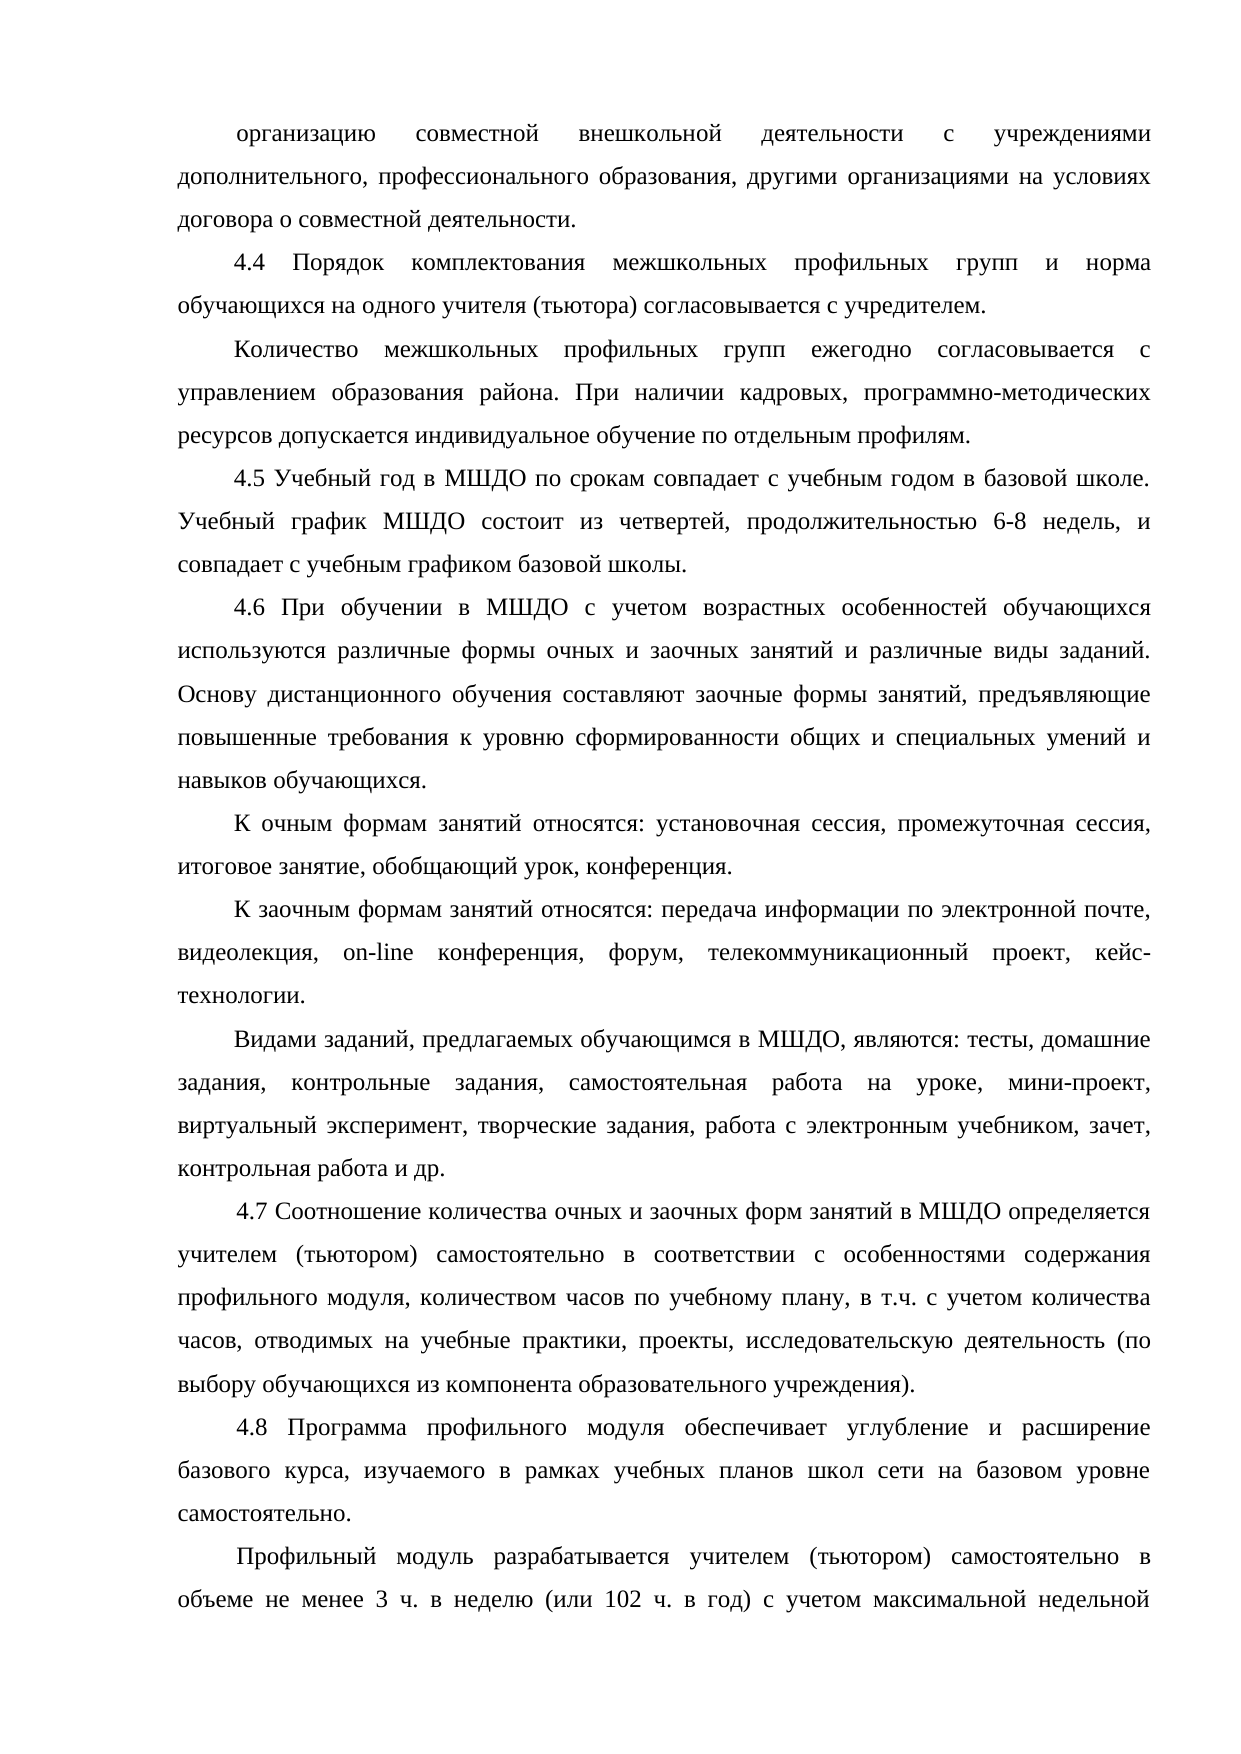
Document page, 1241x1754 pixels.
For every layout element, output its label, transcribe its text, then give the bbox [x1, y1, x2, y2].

text 4.4 Порядок комплектования межшкольных профильных групп и норма обучающихся на одного учителя (тьютора) согласовывается с учредителем. [177, 247, 1152, 319]
text 4.6 При обучении в МШДО с учетом возрастных особенностей обучающихся используются различные формы очных и заочных занятий и различные виды заданий. Основу дистанционного обучения составляют заочные формы занятий, предъявляющие повышенные требования к уровню сформированности общих и специальных умений и навыков обучающихся. [177, 592, 1152, 794]
text 4.5 Учебный год в МШДО по срокам совпадает с учебным годом в базовой школе. Учебный график МШДО состоит из четвертей, продолжительностью 6-8 недель, и совпадает с учебным графиком базовой школы. [177, 463, 1152, 578]
text организацию совместной внешкольной деятельности с учреждениями дополнительного, профессионального образования, другими организациями на условиях договора о совместной деятельности. [177, 118, 1152, 233]
text 4.8 Программа профильного модуля обеспечивает углубление и расширение базового курса, изучаемого в рамках учебных планов школ сети на базовом уровне самостоятельно. [177, 1412, 1152, 1527]
text Видами заданий, предлагаемых обучающимся в МШДО, являются: тесты, домашние задания, контрольные задания, самостоятельная работа на уроке, мини-проект, виртуальный эксперимент, творческие задания, работа с электронным учебником, зачет, контрольная работа и др. [177, 1024, 1152, 1182]
text К очным формам занятий относятся: установочная сессия, промежуточная сессия, итоговое занятие, обобщающий урок, конференция. [177, 808, 1152, 880]
text К заочным формам занятий относятся: передача информации по электронной почте, видеолекция, оn-line конференция, форум, телекоммуникационный проект, кейс-технологии. [177, 894, 1152, 1009]
text 4.7 Соотношение количества очных и заочных форм занятий в МШДО определяется учителем (тьютором) самостоятельно в соответствии с особенностями содержания профильного модуля, количеством часов по учебному плану, в т.ч. с учетом количества часов, отводимых на учебные практики, проекты, исследовательскую деятельность (по выбору обучающихся из компонента образовательного учреждения). [177, 1196, 1152, 1397]
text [177, 1541, 1152, 1613]
text Количество межшкольных профильных групп ежегодно согласовывается с управлением образования района. При наличии кадровых, программно-методических ресурсов допускается индивидуальное обучение по отдельным профилям. [177, 334, 1152, 449]
